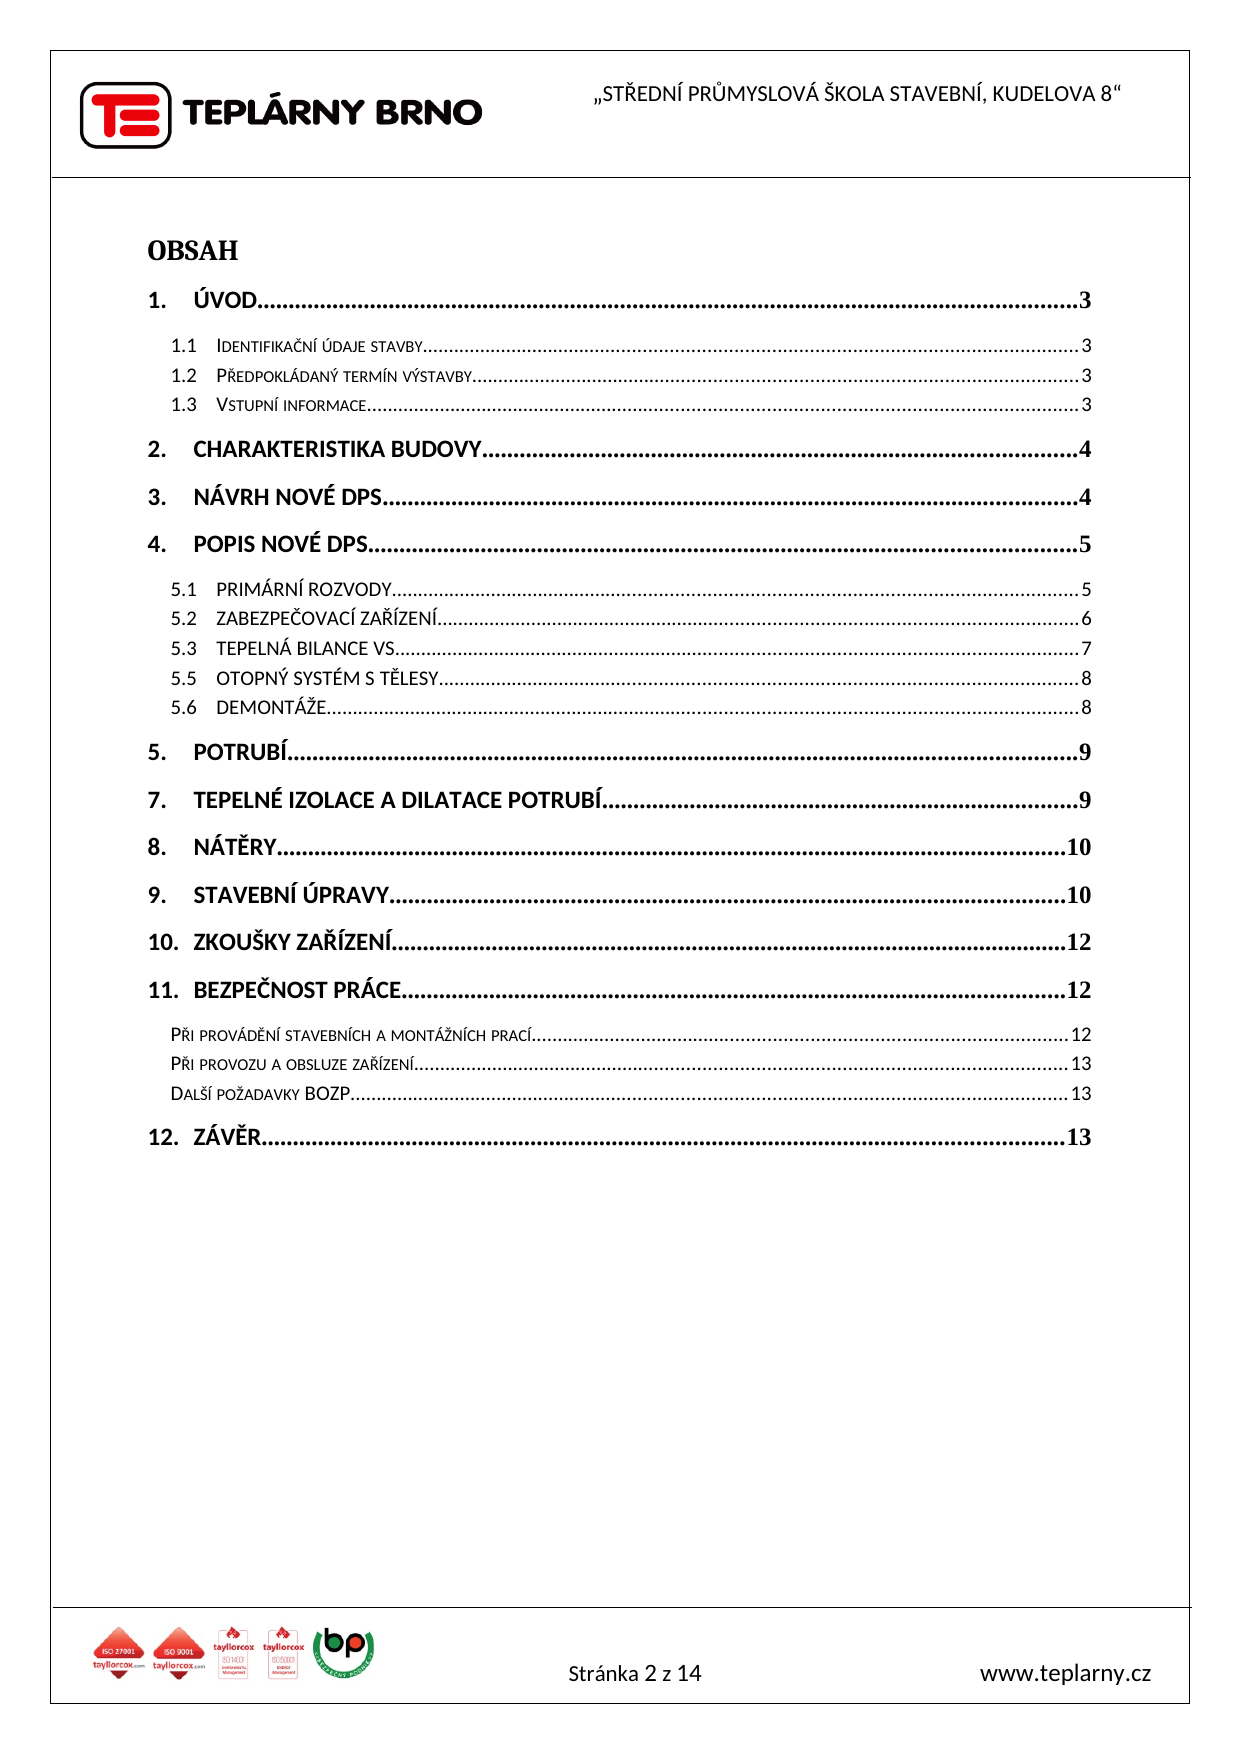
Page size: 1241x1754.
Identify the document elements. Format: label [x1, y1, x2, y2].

picture [77, 79, 486, 151]
picture [88, 1623, 378, 1682]
